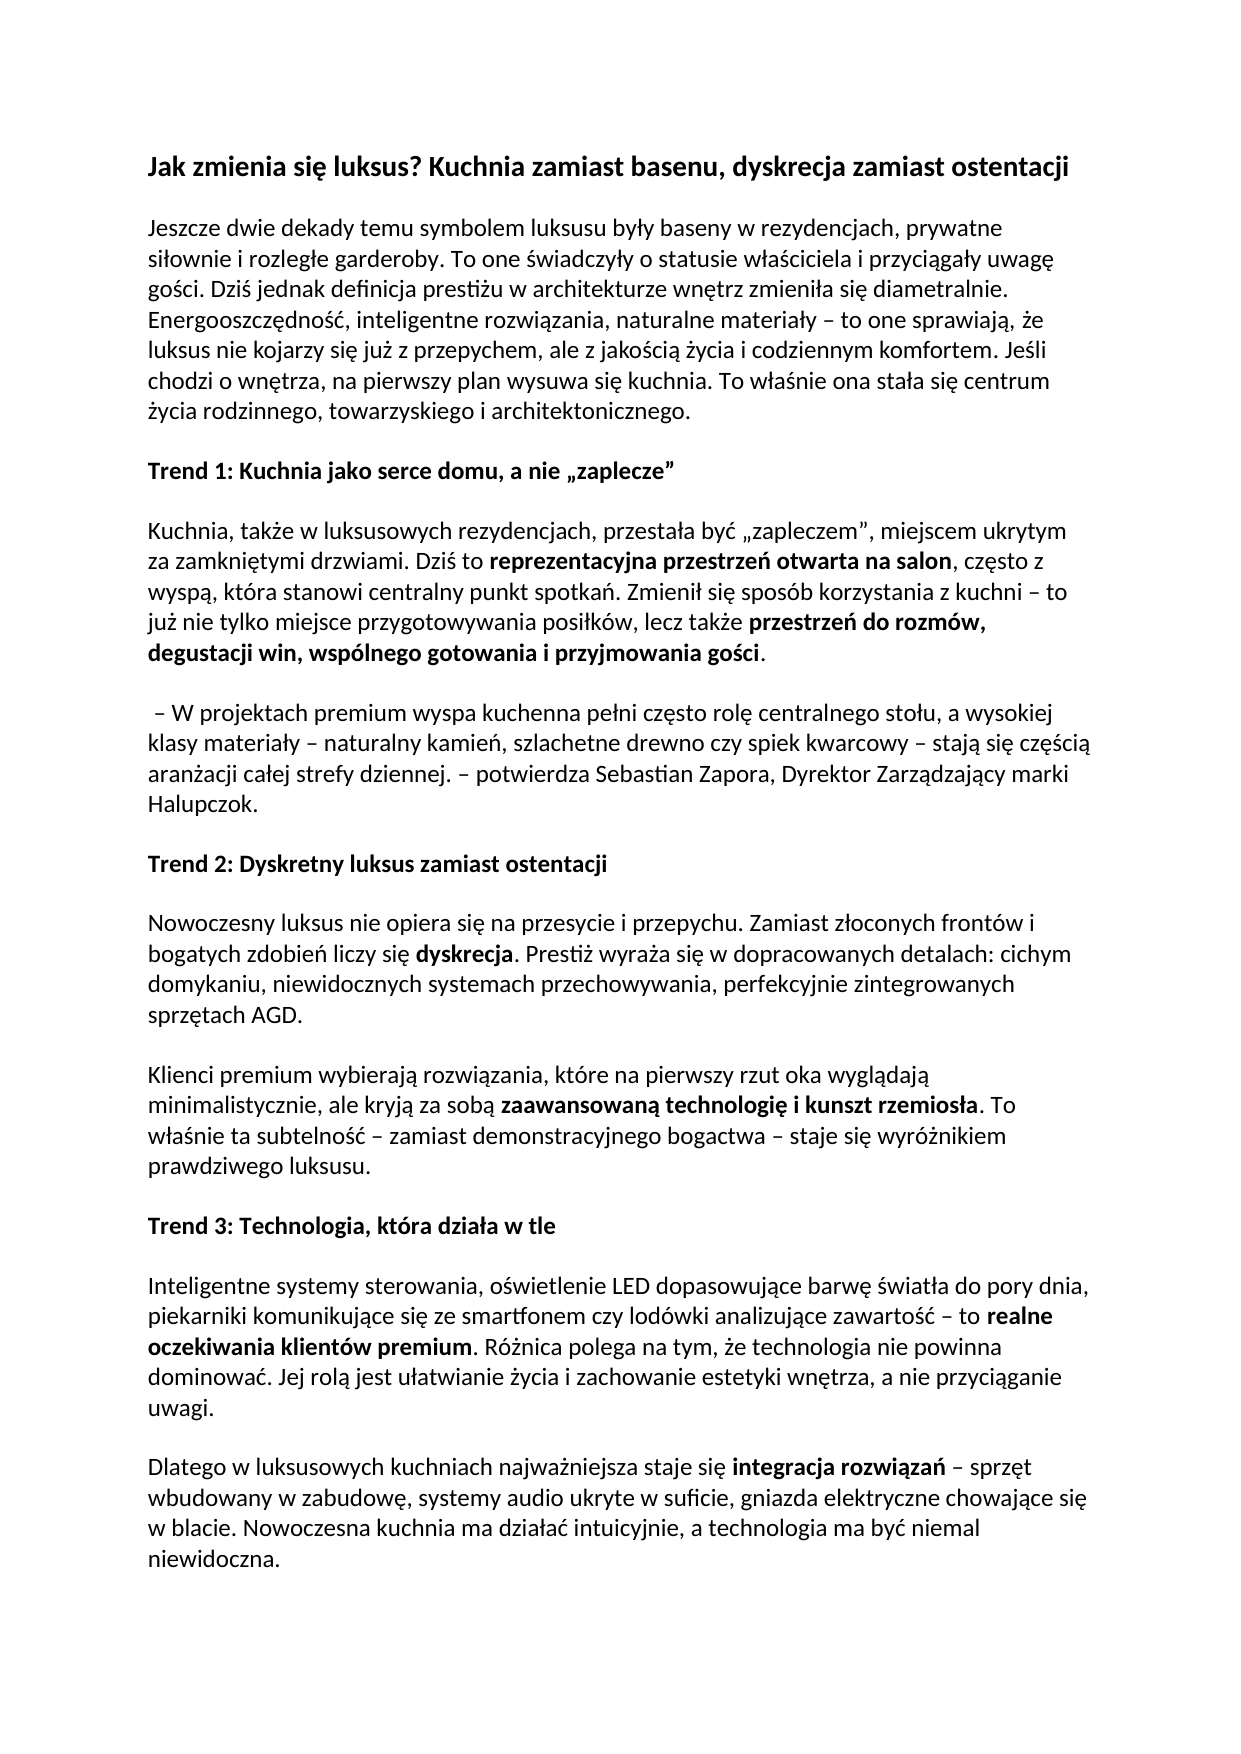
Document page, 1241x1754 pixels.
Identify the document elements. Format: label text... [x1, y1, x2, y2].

text Kuchnia, także w luksusowych rezydencjach, przestała być „zapleczem”, miejscem ukrytym za zamkniętymi drzwiami. Dziś to reprezentacyjna przestrzeń otwarta na salon, często z wyspą, która stanowi centralny punkt spotkań. Zmienił się sposób korzystania z kuchni – to już nie tylko miejsce przygotowywania posiłków, lecz także przestrzeń do rozmów, degustacji win, wspólnego gotowania i przyjmowania gości. [148, 515, 1093, 667]
subtitle Trend 3: Technologia, która działa w tle [148, 1210, 1093, 1241]
subtitle Trend 2: Dyskretny luksus zamiast ostentacji [148, 848, 1093, 878]
subtitle Trend 1: Kuchnia jako serce domu, a nie „zaplecze” [148, 455, 1093, 486]
subtitle Jak zmienia się luksus? Kuchnia zamiast basenu, dyskrecja zamiast ostentacji [148, 148, 1093, 183]
text – W projektach premium wyspa kuchenna pełni często rolę centralnego stołu, a wysokiej klasy materiały – naturalny kamień, szlachetne drewno czy spiek kwarcowy – stają się częścią aranżacji całej strefy dziennej. – potwierdza Sebastian Zapora, Dyrektor Zarządzający marki Halupczok. [148, 697, 1093, 819]
text Nowoczesny luksus nie opiera się na przesycie i przepychu. Zamiast złoconych frontów i bogatych zdobień liczy się dyskrecja. Prestiż wyraża się w dopracowanych detalach: cichym domykaniu, niewidocznych systemach przechowywania, perfekcyjnie zintegrowanych sprzętach AGD. [148, 908, 1093, 1030]
text Dlatego w luksusowych kuchniach najważniejsza staje się integracja rozwiązań – sprzęt wbudowany w zabudowę, systemy audio ukryte w suficie, gniazda elektryczne chowające się w blacie. Nowoczesna kuchnia ma działać intuicyjnie, a technologia ma być niemal niewidoczna. [148, 1452, 1093, 1574]
text Inteligentne systemy sterowania, oświetlenie LED dopasowujące barwę światła do pory dnia, piekarniki komunikujące się ze smartfonem czy lodówki analizujące zawartość – to realne oczekiwania klientów premium. Różnica polega na tym, że technologia nie powinna dominować. Jej rolą jest ułatwianie życia i zachowanie estetyki wnętrza, a nie przyciąganie uwagi. [148, 1270, 1093, 1422]
text Klienci premium wybierają rozwiązania, które na pierwszy rzut oka wyglądają minimalistycznie, ale kryją za sobą zaawansowaną technologię i kunszt rzemiosła. To właśnie ta subtelność – zamiast demonstracyjnego bogactwa – staje się wyróżnikiem prawdziwego luksusu. [148, 1059, 1093, 1181]
text Jeszcze dwie dekady temu symbolem luksusu były baseny w rezydencjach, prywatne siłownie i rozległe garderoby. To one świadczyły o statusie właściciela i przyciągały uwagę gości. Dziś jednak definicja prestiżu w architekturze wnętrz zmieniła się diametralnie. Energooszczędność, inteligentne rozwiązania, naturalne materiały – to one sprawiają, że luksus nie kojarzy się już z przepychem, ale z jakością życia i codziennym komfortem. Jeśli chodzi o wnętrza, na pierwszy plan wysuwa się kuchnia. To właśnie ona stała się centrum życia rodzinnego, towarzyskiego i architektonicznego. [148, 212, 1093, 426]
